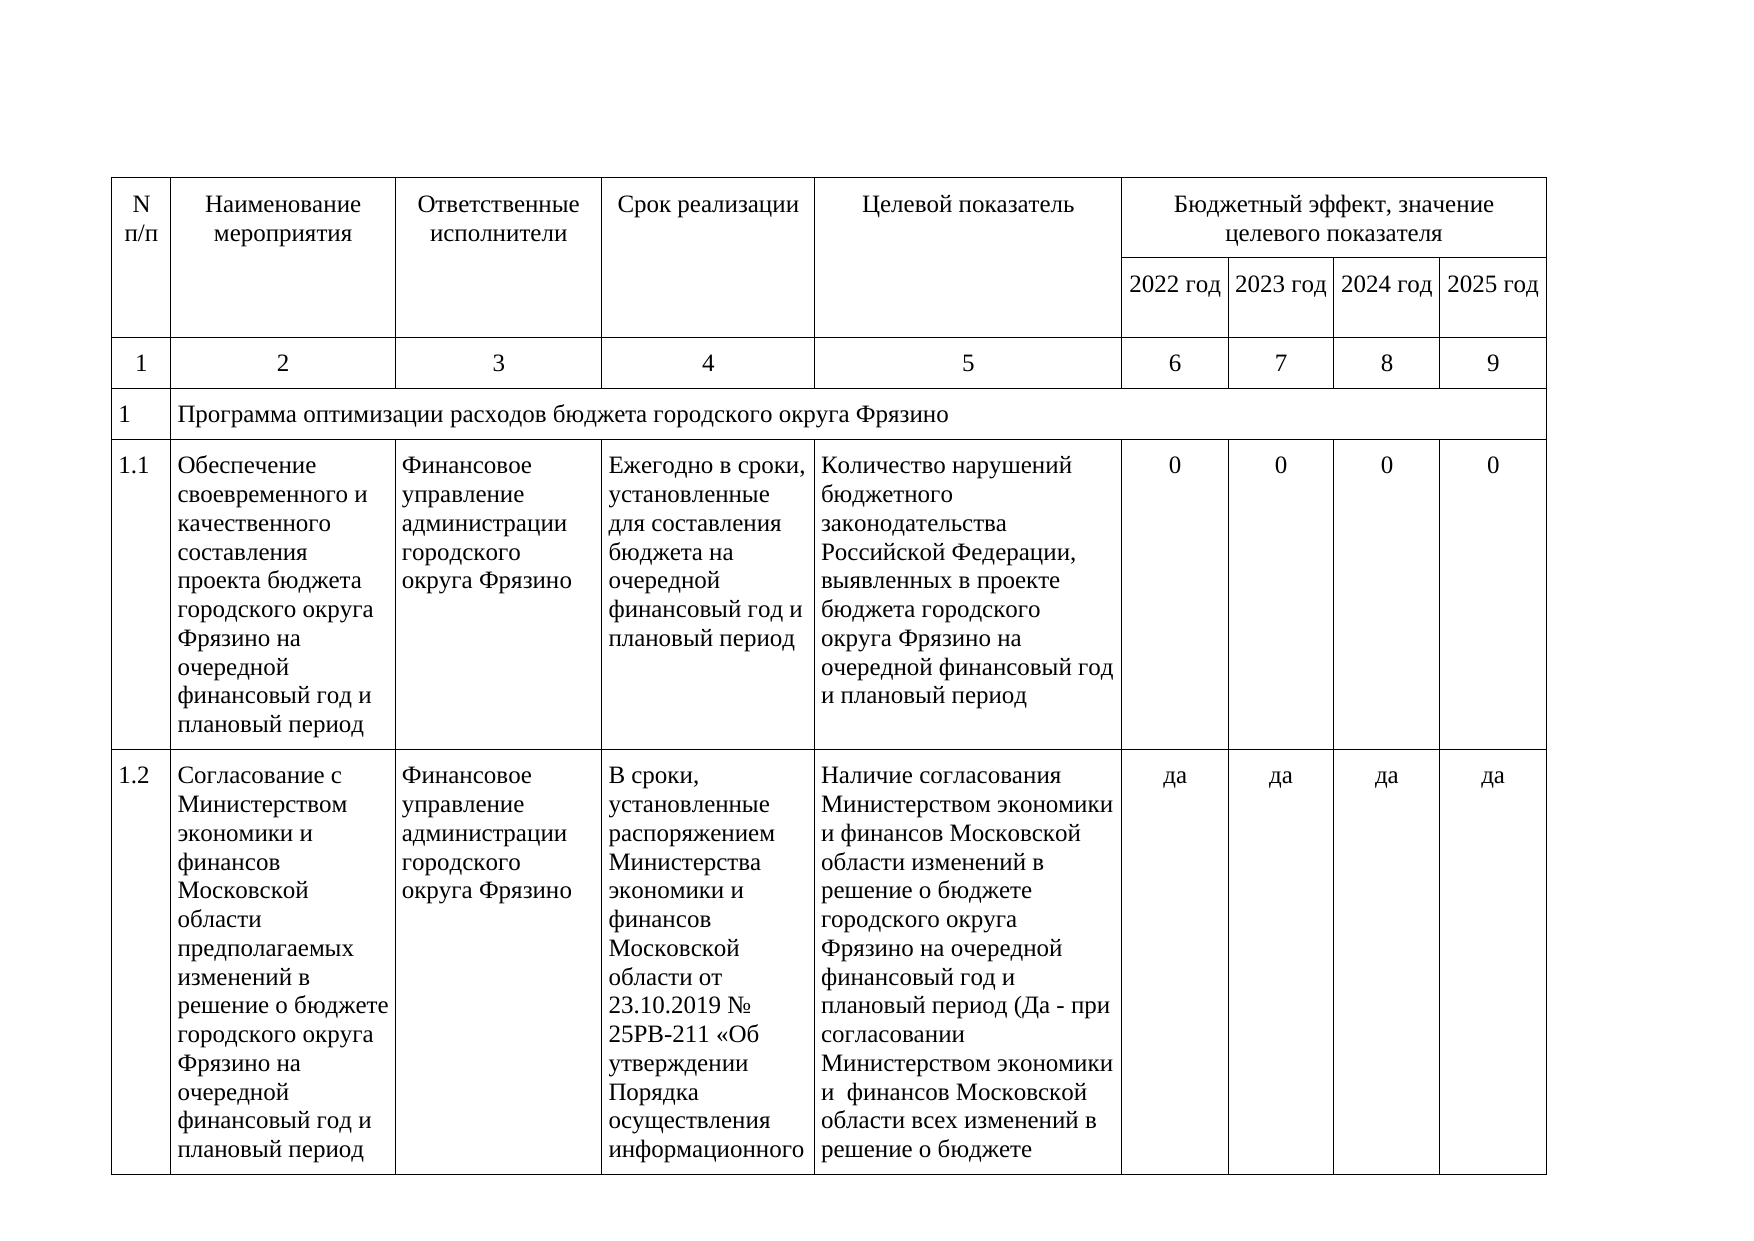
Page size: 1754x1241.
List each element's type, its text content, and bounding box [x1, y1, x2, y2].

table_cell Обеспечение своевременного и качественного составления проекта бюджета городского округа Фрязино на очередной финансовый год и плановый период [171, 440, 395, 749]
table_cell 2022 год [1122, 258, 1228, 337]
table_header N п/п [112, 178, 170, 337]
table_cell 1.2 [112, 750, 170, 1173]
table_cell 1.1 [112, 440, 170, 749]
table_cell 2 [171, 338, 395, 388]
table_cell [602, 750, 814, 1173]
table_cell 6 [1122, 338, 1228, 388]
table_cell 2025 год [1440, 258, 1546, 337]
table_cell 4 [602, 338, 814, 388]
table_header Ответственные исполнители [396, 178, 601, 337]
table_cell 2024 год [1334, 258, 1439, 337]
table_header Бюджетный эффект, значение целевого показателя [1122, 178, 1546, 257]
table_cell да [1334, 750, 1439, 1173]
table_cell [171, 750, 395, 1173]
table_header Целевой показатель [815, 178, 1121, 337]
table_cell да [1229, 750, 1333, 1173]
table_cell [815, 750, 1121, 1173]
table_cell Количество нарушений бюджетного законодательства Российской Федерации, выявленных в проекте бюджета городского округа Фрязино на очередной финансовый год и плановый период [815, 440, 1121, 749]
table_cell 2023 год [1229, 258, 1333, 337]
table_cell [396, 750, 601, 1173]
table_header Наименование мероприятия [171, 178, 395, 337]
table_cell 9 [1440, 338, 1546, 388]
table_cell 1 [112, 389, 170, 439]
table_cell 0 [1122, 440, 1228, 749]
table_cell 0 [1440, 440, 1546, 749]
table_cell 8 [1334, 338, 1439, 388]
table_cell 3 [396, 338, 601, 388]
table_cell Финансовое управление администрации городского округа Фрязино [396, 440, 601, 749]
table_cell 1 [112, 338, 170, 388]
table_cell да [1122, 750, 1228, 1173]
table_cell да [1440, 750, 1546, 1173]
table_cell Программа оптимизации расходов бюджета городского округа Фрязино [171, 389, 1546, 439]
table_cell Ежегодно в сроки, установленные для составления бюджета на очередной финансовый год и плановый период [602, 440, 814, 749]
table_header Срок реализации [602, 178, 814, 337]
table_cell 0 [1229, 440, 1333, 749]
table_cell 7 [1229, 338, 1333, 388]
table_cell 0 [1334, 440, 1439, 749]
table_cell 5 [815, 338, 1121, 388]
